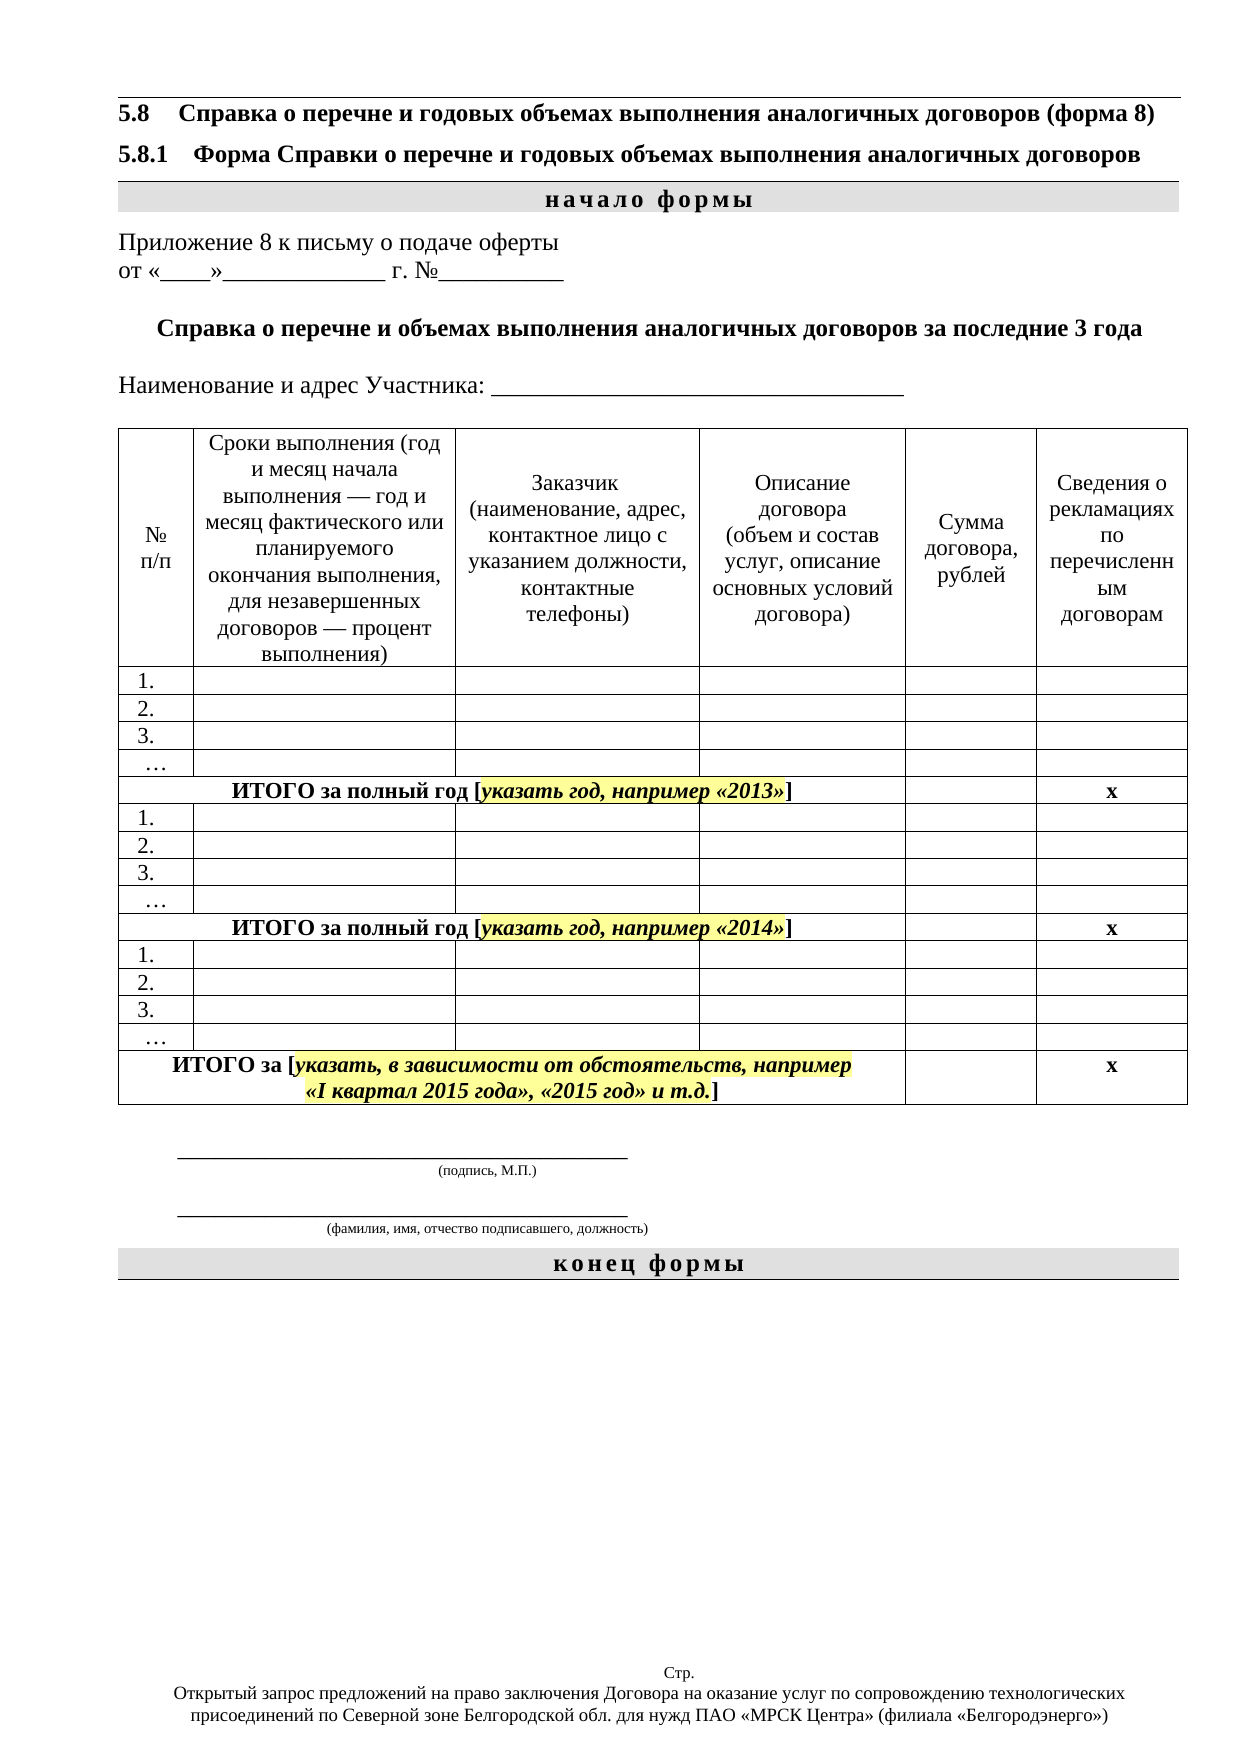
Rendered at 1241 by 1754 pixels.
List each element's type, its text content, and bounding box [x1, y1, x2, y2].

table_cell [906, 1051, 1036, 1103]
text Приложение 8 к письму о подаче оферты от «____»_____________ г. №__________ [118, 227, 1181, 284]
table_cell [1037, 667, 1187, 694]
table_cell [456, 886, 699, 913]
table_cell [456, 804, 699, 831]
table_cell [906, 750, 1036, 776]
text Наименование и адрес Участника: _________________________________ [118, 371, 1181, 399]
table_cell [906, 996, 1036, 1022]
table_cell [194, 804, 455, 831]
table_cell [456, 996, 699, 1022]
table_cell [906, 832, 1036, 858]
table_cell [700, 941, 905, 968]
text Справка о перечне и объемах выполнения аналогичных договоров за последние 3 года [118, 313, 1181, 342]
table_header Заказчик (наименование, адрес, контактное лицо с указанием должности, контактные телефоны) [456, 429, 699, 666]
table_cell … [119, 750, 193, 776]
table_cell [1037, 832, 1187, 858]
table_cell [456, 969, 699, 995]
table_cell [456, 859, 699, 885]
table_cell [1037, 750, 1187, 776]
table_cell [119, 695, 193, 721]
table_cell [700, 859, 905, 885]
table_cell [194, 886, 455, 913]
table_cell ИТОГО за полный год [указать год, например «2013»] [785, 777, 905, 803]
subtitle Справка о перечне и годовых объемах выполнения аналогичных договоров (форма 8) [118, 98, 1181, 127]
text начало формы [118, 182, 1179, 212]
table_cell … [119, 1024, 193, 1050]
table_cell [906, 695, 1036, 721]
table_cell [456, 667, 699, 694]
table_cell [456, 941, 699, 968]
table_cell [700, 996, 905, 1022]
table_cell ИТОГО за полный год [указать год, например «2013»] [119, 777, 481, 803]
table_cell [456, 722, 699, 748]
table_cell х [1037, 1051, 1187, 1103]
text ____________________________________ [118, 1133, 1181, 1162]
table_cell [194, 750, 455, 776]
table_cell [1037, 886, 1187, 913]
table_cell [1037, 695, 1187, 721]
table_cell [1037, 859, 1187, 885]
table_cell х [1037, 914, 1187, 940]
table_cell [1037, 996, 1187, 1022]
table_cell [119, 832, 193, 858]
table_cell [194, 667, 455, 694]
text (подпись, М.П.) [118, 1162, 797, 1191]
table_cell [1037, 804, 1187, 831]
table_cell [1037, 941, 1187, 968]
table_cell [906, 1024, 1036, 1050]
table_cell [456, 750, 699, 776]
table_cell х [1037, 777, 1187, 803]
table_cell [906, 804, 1036, 831]
table_cell [456, 695, 699, 721]
table_cell [194, 969, 455, 995]
table_cell [700, 750, 905, 776]
text (фамилия, имя, отчество подписавшего, должность) [118, 1219, 797, 1248]
table_cell [906, 941, 1036, 968]
table_cell ИТОГО за полный год [указать год, например «2014»] [785, 914, 905, 940]
table_header Описание договора (объем и состав услуг, описание основных условий договора) [700, 429, 905, 666]
table_cell [1037, 1024, 1187, 1050]
table_cell ИТОГО за [указать, в зависимости от обстоятельств, например «I квартал 2015 года», «2015 год» и т.д.] [119, 1051, 305, 1103]
table_cell [700, 832, 905, 858]
table_cell [456, 1024, 699, 1050]
table_cell [1037, 969, 1187, 995]
table_cell [700, 969, 905, 995]
table_cell [906, 969, 1036, 995]
table_cell [700, 667, 905, 694]
table_cell [194, 1024, 455, 1050]
table_cell [194, 695, 455, 721]
subtitle Форма Справки о перечне и годовых объемах выполнения аналогичных договоров [118, 139, 1181, 168]
table_cell [119, 667, 193, 694]
table_cell [194, 941, 455, 968]
table_cell ИТОГО за [указать, в зависимости от обстоятельств, например «I квартал 2015 года», «2015 год» и т.д.] [711, 1051, 905, 1103]
text ____________________________________ [118, 1191, 1181, 1219]
table_cell [906, 722, 1036, 748]
table_cell [119, 804, 193, 831]
table_cell [700, 695, 905, 721]
table_cell … [119, 886, 193, 913]
table_cell [119, 941, 193, 968]
table_cell [119, 996, 193, 1022]
table_cell [119, 859, 193, 885]
table_cell [906, 859, 1036, 885]
table_cell [906, 886, 1036, 913]
text конец формы [118, 1248, 1179, 1279]
table_cell [700, 1024, 905, 1050]
table_cell [906, 667, 1036, 694]
table_cell [119, 969, 193, 995]
table_cell [456, 832, 699, 858]
table_cell ИТОГО за полный год [указать год, например «2014»] [119, 914, 481, 940]
table_cell [700, 804, 905, 831]
table_cell [119, 722, 193, 748]
table_cell [700, 722, 905, 748]
table_cell [194, 832, 455, 858]
table_cell [906, 777, 1036, 803]
table_cell [1037, 722, 1187, 748]
table_cell [700, 886, 905, 913]
table_cell [194, 722, 455, 748]
table_cell [906, 914, 1036, 940]
table_cell [194, 996, 455, 1022]
table_header Сведения о рекламациях по перечисленным договорам [1037, 429, 1187, 666]
table_header Сроки выполнения (год и месяц начала выполнения — год и месяц фактического или планируемого окончания выполнения, для незавершенных договоров — процент выполнения) [194, 429, 455, 666]
table_header № п/п [119, 429, 193, 666]
table_cell [194, 859, 455, 885]
table_header Сумма договора, рублей [906, 429, 1036, 666]
